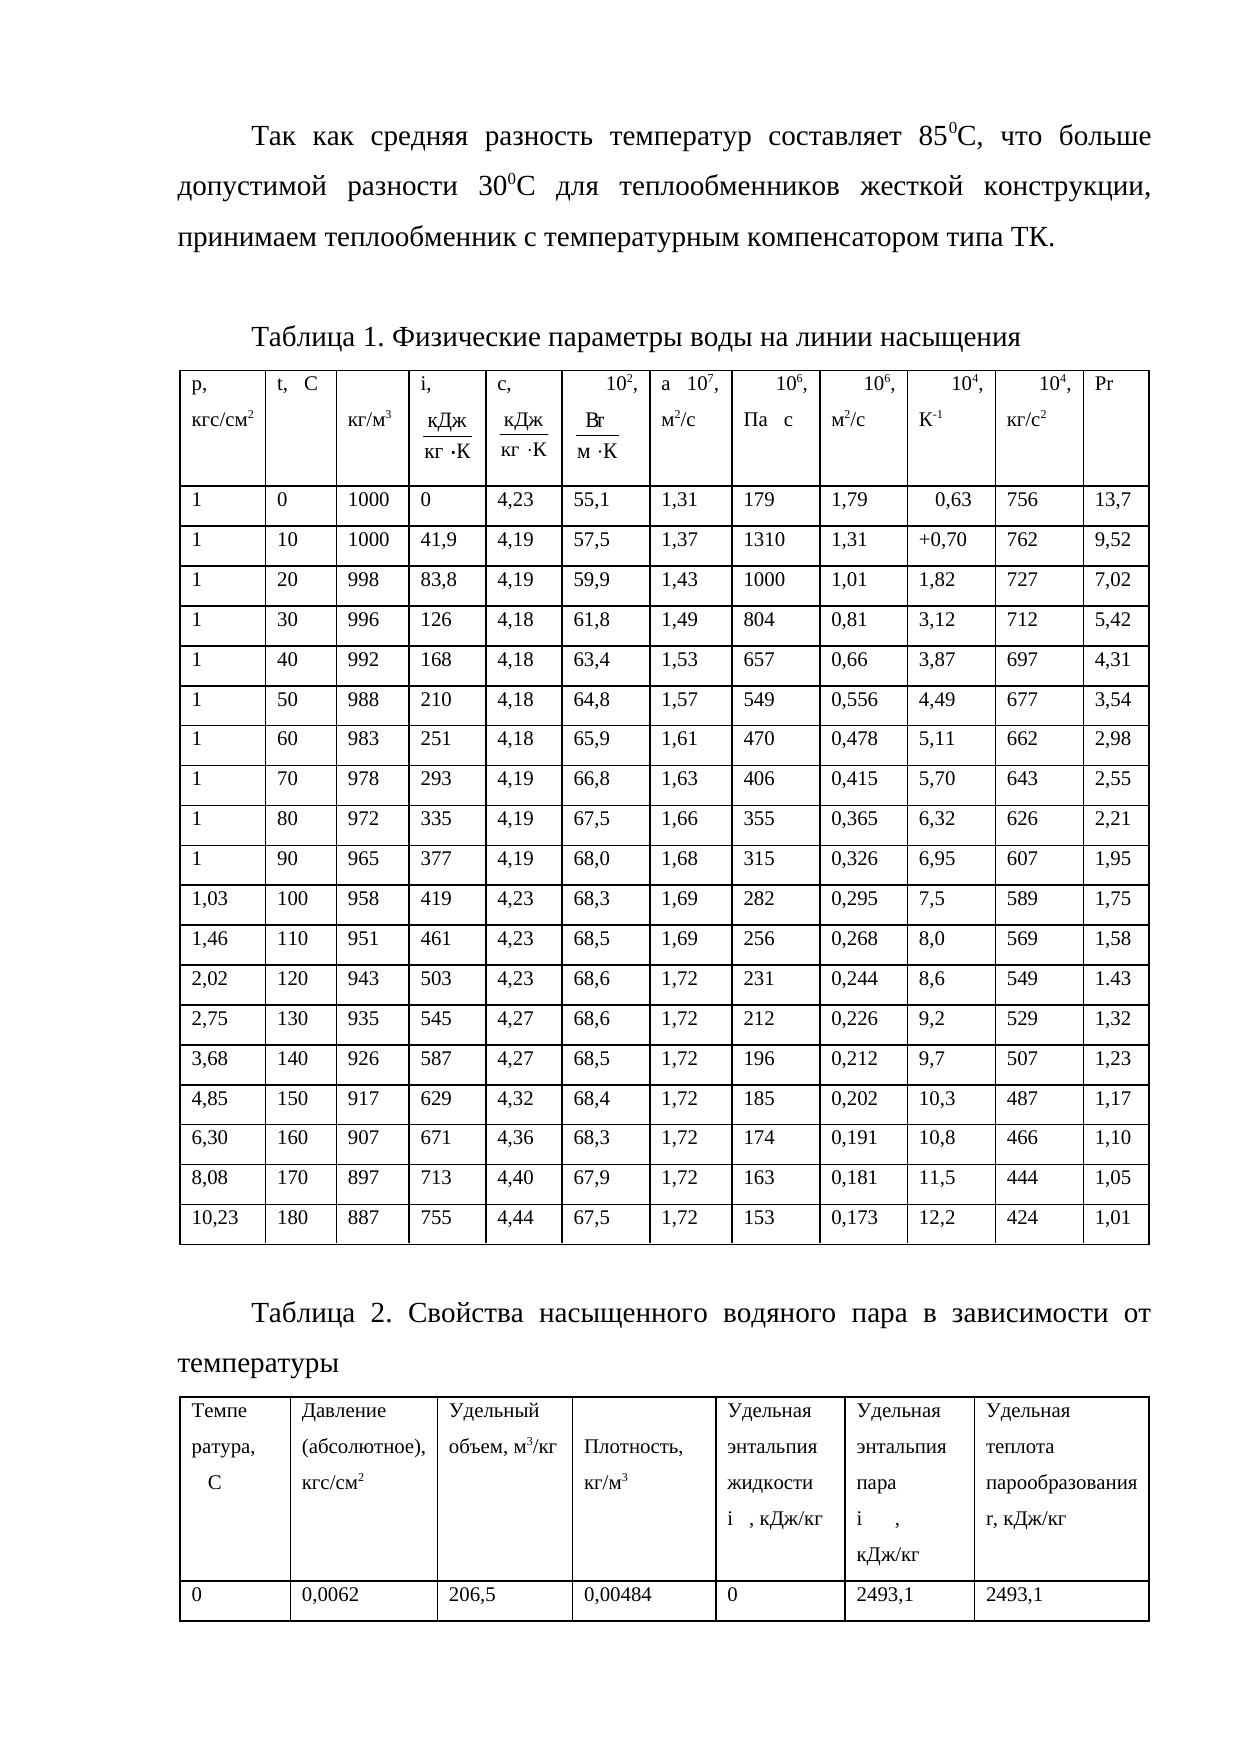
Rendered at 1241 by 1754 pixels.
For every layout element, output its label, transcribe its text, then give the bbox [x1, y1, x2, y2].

table_cell 1,72 [651, 1205, 731, 1243]
table_cell 4,23 [487, 926, 561, 964]
table_cell 5,11 [908, 726, 995, 765]
table_cell 755 [410, 1205, 485, 1243]
table_header i, [410, 371, 485, 485]
table_cell 0,226 [821, 1006, 907, 1044]
table_cell 629 [410, 1086, 485, 1124]
table_cell 4,19 [487, 527, 561, 565]
table_cell 0 [266, 487, 336, 525]
table_cell 988 [337, 687, 408, 725]
table_cell 487 [996, 1086, 1083, 1124]
table_header Плотность, кг/м3 [573, 1398, 715, 1580]
table_cell 444 [996, 1165, 1083, 1203]
table_cell 68,4 [563, 1086, 649, 1124]
table_cell 529 [996, 1006, 1083, 1044]
table_cell 57,5 [563, 527, 649, 565]
table_cell 64,8 [563, 687, 649, 725]
table_cell 4,32 [487, 1086, 561, 1124]
table_cell 67,5 [563, 806, 649, 844]
table_cell 5,70 [908, 766, 995, 804]
table_cell 1,82 [908, 567, 995, 605]
table_cell 4,23 [487, 886, 561, 924]
table_cell 1,69 [651, 926, 731, 964]
table_cell 40 [266, 647, 336, 685]
table_cell 1 [181, 607, 265, 645]
table_cell 1,72 [651, 1125, 731, 1164]
table_cell 461 [410, 926, 485, 964]
table_cell 917 [337, 1086, 408, 1124]
table_cell 8,6 [908, 966, 995, 1004]
table_cell 1 [181, 766, 265, 804]
table_cell 282 [733, 886, 819, 924]
table_cell 0,556 [821, 687, 907, 725]
table_cell 4,19 [487, 846, 561, 884]
table_cell 1 [181, 527, 265, 565]
table_header Давление (абсолютное), кгс/см2 [291, 1398, 437, 1580]
table_header 104, К-1 [908, 371, 995, 485]
table_cell 0,63 [908, 487, 995, 525]
table_header 106, м2/с [821, 371, 907, 485]
table_cell 549 [996, 966, 1083, 1004]
table_cell 1,72 [651, 966, 731, 1004]
table_cell 4,40 [487, 1165, 561, 1203]
table_cell 926 [337, 1046, 408, 1084]
table_cell 0,173 [821, 1205, 907, 1243]
table_cell 1,66 [651, 806, 731, 844]
table_cell 470 [733, 726, 819, 765]
table_cell +0,70 [908, 527, 995, 565]
table_cell 355 [733, 806, 819, 844]
table_cell 8,0 [908, 926, 995, 964]
table_header Темпе ратура, С [181, 1398, 290, 1580]
table_cell 998 [337, 567, 408, 605]
table_cell 1,31 [821, 527, 907, 565]
table_cell 1,61 [651, 726, 731, 765]
table_cell 140 [266, 1046, 336, 1084]
table_cell 65,9 [563, 726, 649, 765]
table_cell 1,46 [181, 926, 265, 964]
text Таблица 1. Физические параметры воды на линии насыщения [177, 319, 1152, 353]
table_cell 1,43 [651, 567, 731, 605]
table_cell 3,68 [181, 1046, 265, 1084]
table_cell 9,7 [908, 1046, 995, 1084]
table_cell 935 [337, 1006, 408, 1044]
table_cell 0,365 [821, 806, 907, 844]
table_cell 0,295 [821, 886, 907, 924]
text Так как средняя разность температур составляет 850С, что больше допустимой разности 300С для теплообменников жесткой конструкции, принимаем теплообменник с температурным компенсатором типа ТК. [177, 118, 1152, 252]
table_cell 804 [733, 607, 819, 645]
table_cell 965 [337, 846, 408, 884]
table_header 104, кг/с2 [996, 371, 1083, 485]
table_cell 90 [266, 846, 336, 884]
table_cell 4,18 [487, 726, 561, 765]
text Таблица 2. Свойства насыщенного водяного пара в зависимости от температуры [177, 1295, 1152, 1379]
table_cell 0 [717, 1582, 844, 1620]
table_cell 10 [266, 527, 336, 565]
table_cell 0,00484 [573, 1582, 715, 1620]
table_cell 671 [410, 1125, 485, 1164]
table_cell 2,75 [181, 1006, 265, 1044]
table_cell 0,181 [821, 1165, 907, 1203]
table_cell 4,19 [487, 567, 561, 605]
table_cell 83,8 [410, 567, 485, 605]
table_cell 4,18 [487, 687, 561, 725]
table_cell 68,0 [563, 846, 649, 884]
table_cell 7,02 [1084, 567, 1148, 605]
table_header  кг/м3 [337, 371, 408, 485]
table_cell 68,6 [563, 1006, 649, 1044]
table_header Pr [1084, 371, 1148, 485]
table_header Удельный объем, м3/кг [438, 1398, 572, 1580]
table_cell 13,7 [1084, 487, 1148, 525]
table_cell 657 [733, 647, 819, 685]
table_cell 4,36 [487, 1125, 561, 1164]
table_cell 0,212 [821, 1046, 907, 1084]
table_cell 1,69 [651, 886, 731, 924]
table_header t,C [266, 371, 336, 485]
table_cell 1,72 [651, 1046, 731, 1084]
table_cell 0 [410, 487, 485, 525]
table_cell 8,08 [181, 1165, 265, 1203]
table_cell 406 [733, 766, 819, 804]
table_cell 163 [733, 1165, 819, 1203]
table_cell 7,5 [908, 886, 995, 924]
table_cell 185 [733, 1086, 819, 1124]
table_cell 110 [266, 926, 336, 964]
table_cell 4,85 [181, 1086, 265, 1124]
table_cell 1,37 [651, 527, 731, 565]
table_cell 466 [996, 1125, 1083, 1164]
table_cell 983 [337, 726, 408, 765]
table_cell 419 [410, 886, 485, 924]
table_cell 126 [410, 607, 485, 645]
table_cell 212 [733, 1006, 819, 1044]
table_cell 1,75 [1084, 886, 1148, 924]
table_cell 55,1 [563, 487, 649, 525]
table_cell 587 [410, 1046, 485, 1084]
table_cell 150 [266, 1086, 336, 1124]
table_cell 11,5 [908, 1165, 995, 1203]
table_cell 978 [337, 766, 408, 804]
table_cell 0,478 [821, 726, 907, 765]
table_header Удельная энтальпия жидкости i, кДж/кг [717, 1398, 844, 1580]
table_cell 68,3 [563, 886, 649, 924]
table_cell 662 [996, 726, 1083, 765]
table_cell 1000 [733, 567, 819, 605]
table_cell 206,5 [438, 1582, 572, 1620]
table_cell 0,326 [821, 846, 907, 884]
table_cell 231 [733, 966, 819, 1004]
table_cell 4,27 [487, 1006, 561, 1044]
table_cell 0,81 [821, 607, 907, 645]
table_cell 992 [337, 647, 408, 685]
table_header а107, м2/с [651, 371, 731, 485]
table_cell 67,5 [563, 1205, 649, 1243]
table_cell 607 [996, 846, 1083, 884]
table_cell 10,8 [908, 1125, 995, 1164]
table_header Удельная энтальпия пара i, кДж/кг [846, 1398, 974, 1580]
table_cell 1,01 [1084, 1205, 1148, 1243]
table_cell 30 [266, 607, 336, 645]
table_cell 0,202 [821, 1086, 907, 1124]
table_cell 61,8 [563, 607, 649, 645]
table_cell 130 [266, 1006, 336, 1044]
table_cell 1 [181, 726, 265, 765]
table_cell 713 [410, 1165, 485, 1203]
table_cell 1,72 [651, 1086, 731, 1124]
table_cell 256 [733, 926, 819, 964]
table_cell 1,10 [1084, 1125, 1148, 1164]
table_cell 2,98 [1084, 726, 1148, 765]
table_cell 589 [996, 886, 1083, 924]
table_cell 251 [410, 726, 485, 765]
table_cell 972 [337, 806, 408, 844]
table_cell 10,23 [181, 1205, 265, 1243]
table_header с, [487, 371, 561, 485]
table_header 102, [563, 371, 649, 485]
table_cell 4,23 [487, 487, 561, 525]
table_cell 1,49 [651, 607, 731, 645]
table_cell 170 [266, 1165, 336, 1203]
table_cell 4,44 [487, 1205, 561, 1243]
table_cell 6,32 [908, 806, 995, 844]
table_cell 0,66 [821, 647, 907, 685]
table_cell 1.43 [1084, 966, 1148, 1004]
table_cell 4,18 [487, 647, 561, 685]
table_cell 160 [266, 1125, 336, 1164]
table_cell 503 [410, 966, 485, 1004]
table_cell 958 [337, 886, 408, 924]
table_cell 1 [181, 806, 265, 844]
table_cell 68,5 [563, 926, 649, 964]
table_cell 1,79 [821, 487, 907, 525]
table_cell 2,55 [1084, 766, 1148, 804]
table_cell 4,19 [487, 806, 561, 844]
table_cell 315 [733, 846, 819, 884]
table_cell 4,31 [1084, 647, 1148, 685]
table_cell 756 [996, 487, 1083, 525]
table_cell 712 [996, 607, 1083, 645]
table_cell 1000 [337, 527, 408, 565]
table_cell 9,52 [1084, 527, 1148, 565]
table_cell 1,03 [181, 886, 265, 924]
table_cell 12,2 [908, 1205, 995, 1243]
table_cell 1,17 [1084, 1086, 1148, 1124]
table_cell 545 [410, 1006, 485, 1044]
table_header р, кгс/см2 [181, 371, 265, 485]
table_cell 210 [410, 687, 485, 725]
table_cell 2,02 [181, 966, 265, 1004]
table_cell 179 [733, 487, 819, 525]
table_cell 50 [266, 687, 336, 725]
table_cell 0,268 [821, 926, 907, 964]
table_cell 67,9 [563, 1165, 649, 1203]
table_cell 951 [337, 926, 408, 964]
table_cell 677 [996, 687, 1083, 725]
table_cell 68,3 [563, 1125, 649, 1164]
table_cell 1310 [733, 527, 819, 565]
table_cell 424 [996, 1205, 1083, 1243]
table_cell 569 [996, 926, 1083, 964]
table_cell 626 [996, 806, 1083, 844]
table_cell 1 [181, 487, 265, 525]
table_cell 180 [266, 1205, 336, 1243]
table_cell 80 [266, 806, 336, 844]
table_cell 1,57 [651, 687, 731, 725]
table_cell 697 [996, 647, 1083, 685]
table_cell 1 [181, 567, 265, 605]
table_cell 1,53 [651, 647, 731, 685]
table_cell 9,2 [908, 1006, 995, 1044]
table_cell 1,95 [1084, 846, 1148, 884]
table_cell 174 [733, 1125, 819, 1164]
table_cell 0,0062 [291, 1582, 437, 1620]
table_header Удельная теплота парообразования r, кДж/кг [975, 1398, 1148, 1580]
table_cell 377 [410, 846, 485, 884]
table_cell 1,23 [1084, 1046, 1148, 1084]
table_cell 120 [266, 966, 336, 1004]
table_cell 6,95 [908, 846, 995, 884]
table_cell 4,18 [487, 607, 561, 645]
table_cell 70 [266, 766, 336, 804]
table_cell 4,23 [487, 966, 561, 1004]
table_cell 943 [337, 966, 408, 1004]
table_cell 59,9 [563, 567, 649, 605]
table_cell 549 [733, 687, 819, 725]
table_cell 0 [181, 1582, 290, 1620]
table_cell 887 [337, 1205, 408, 1243]
table_cell 4,49 [908, 687, 995, 725]
table_cell 1 [181, 647, 265, 685]
table_cell 1,01 [821, 567, 907, 605]
table_cell 60 [266, 726, 336, 765]
table_cell 41,9 [410, 527, 485, 565]
table_cell 1 [181, 846, 265, 884]
table_cell 293 [410, 766, 485, 804]
table_cell 1,58 [1084, 926, 1148, 964]
table_cell 996 [337, 607, 408, 645]
table_cell 1,05 [1084, 1165, 1148, 1203]
table_cell 897 [337, 1165, 408, 1203]
table_cell 5,42 [1084, 607, 1148, 645]
table_cell 2493,1 [846, 1582, 974, 1620]
table_cell 1,68 [651, 846, 731, 884]
table_cell 168 [410, 647, 485, 685]
table_cell 1,72 [651, 1006, 731, 1044]
table_cell 1,31 [651, 487, 731, 525]
table_cell 0,415 [821, 766, 907, 804]
table_cell 4,27 [487, 1046, 561, 1084]
table_cell 762 [996, 527, 1083, 565]
table_cell 6,30 [181, 1125, 265, 1164]
table_cell 3,12 [908, 607, 995, 645]
table_cell 4,19 [487, 766, 561, 804]
table_cell 100 [266, 886, 336, 924]
table_cell 68,5 [563, 1046, 649, 1084]
table_cell 507 [996, 1046, 1083, 1084]
table_cell 907 [337, 1125, 408, 1164]
table_cell 335 [410, 806, 485, 844]
table_cell 63,4 [563, 647, 649, 685]
table_cell 0,191 [821, 1125, 907, 1164]
table_cell 10,3 [908, 1086, 995, 1124]
table_header 106, Пас [733, 371, 819, 485]
table_cell 66,8 [563, 766, 649, 804]
table_cell 643 [996, 766, 1083, 804]
table_cell 1000 [337, 487, 408, 525]
table_cell 1 [181, 687, 265, 725]
table_cell 3,54 [1084, 687, 1148, 725]
table_cell 1,63 [651, 766, 731, 804]
table_cell 1,72 [651, 1165, 731, 1203]
table_cell 727 [996, 567, 1083, 605]
table_cell 2493,1 [975, 1582, 1148, 1620]
table_cell 153 [733, 1205, 819, 1243]
table_cell 196 [733, 1046, 819, 1084]
table_cell 1,32 [1084, 1006, 1148, 1044]
table_cell 0,244 [821, 966, 907, 1004]
table_cell 20 [266, 567, 336, 605]
table_cell 2,21 [1084, 806, 1148, 844]
table_cell 68,6 [563, 966, 649, 1004]
table_cell 3,87 [908, 647, 995, 685]
